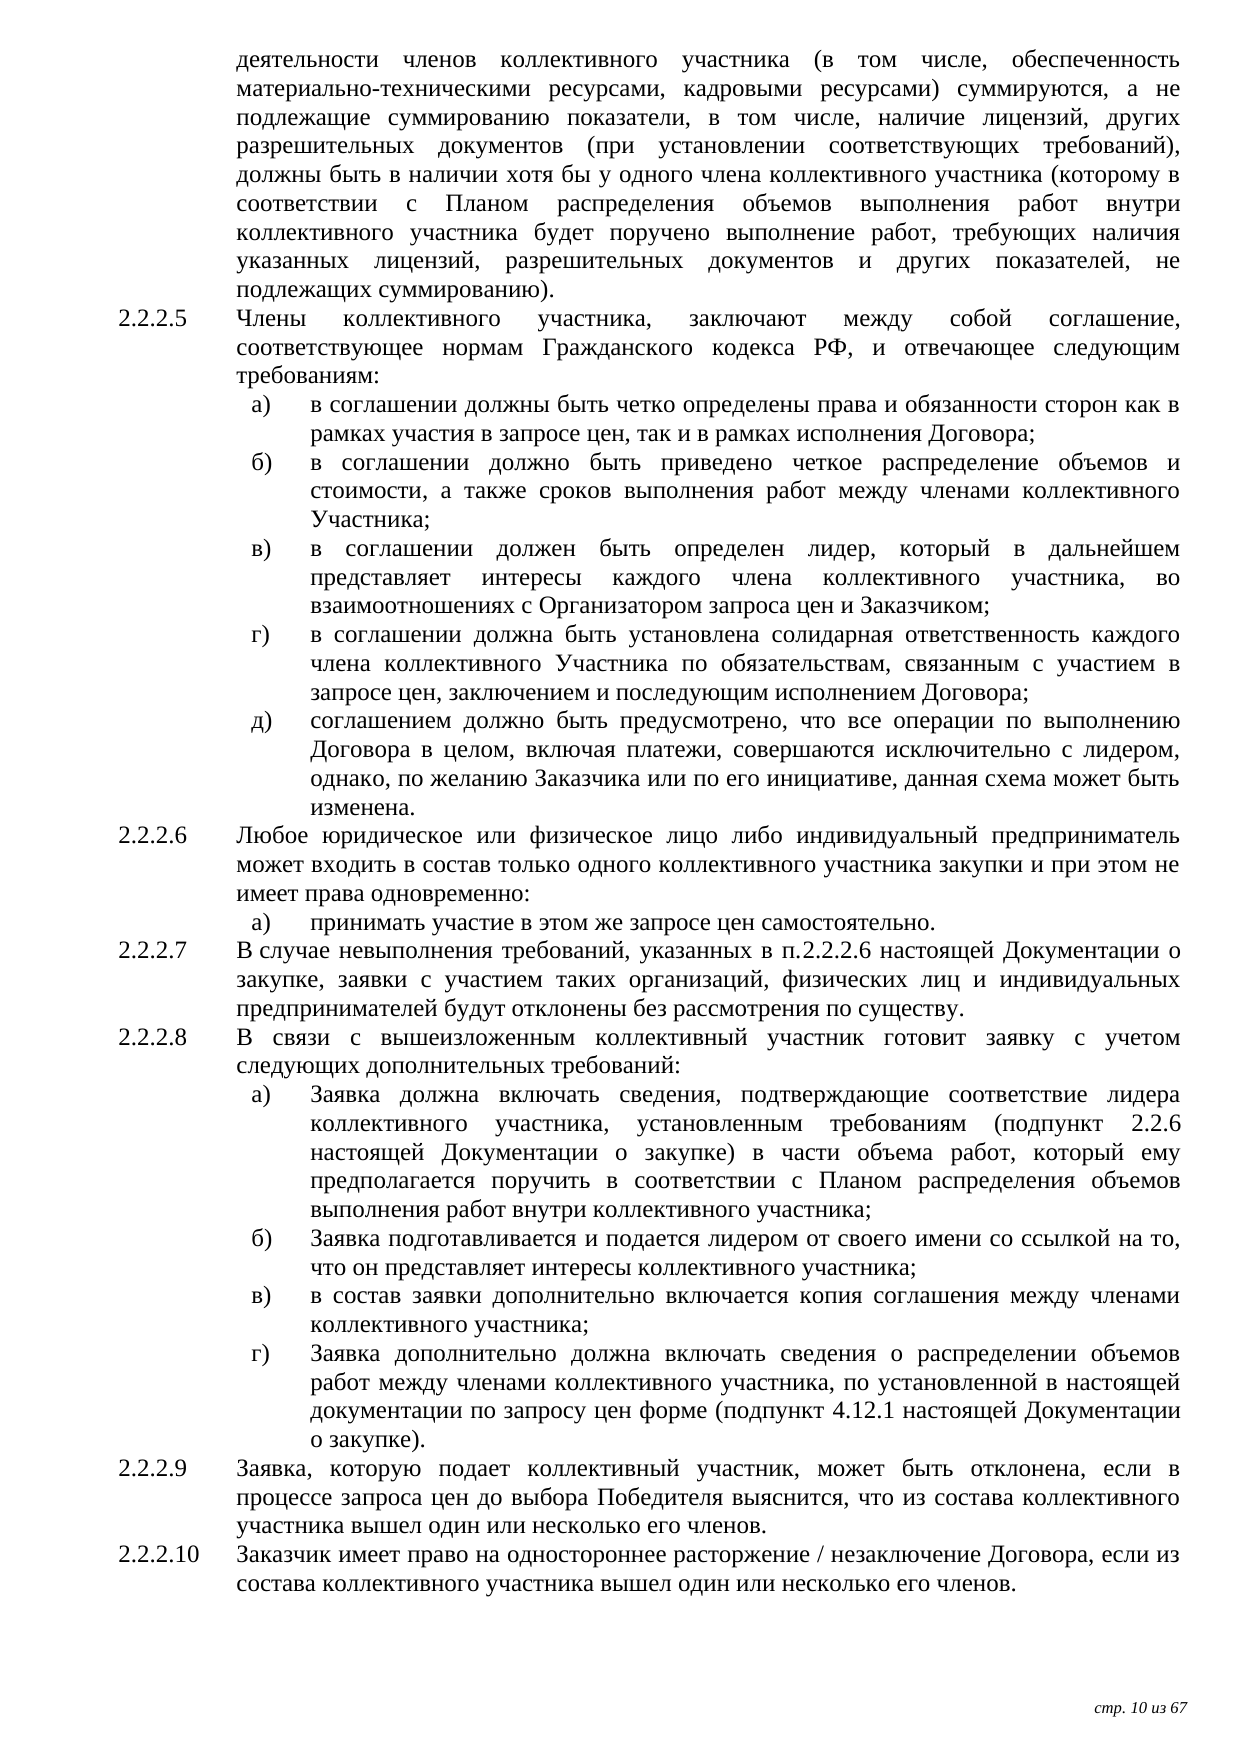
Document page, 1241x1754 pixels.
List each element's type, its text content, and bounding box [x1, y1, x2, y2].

text в состав заявки дополнительно включается копия соглашения между членами коллективного участника; [251, 1281, 1181, 1338]
text Заявка, которую подает коллективный участник, может быть отклонена, если в процессе запроса цен до выбора Победителя выяснится, что из состава коллективного участника вышел один или несколько его членов. [118, 1453, 1181, 1539]
text Заявка подготавливается и подается лидером от своего имени со ссылкой на то, что он представляет интересы коллективного участника; [251, 1223, 1181, 1281]
text Заявка дополнительно должна включать сведения о распределении объемов работ между членами коллективного участника, по установленной в настоящей документации по запросу цен форме (подпункт 4.12.1 настоящей Документации о закупке). [251, 1338, 1181, 1453]
text Любое юридическое или физическое лицо либо индивидуальный предприниматель может входить в состав только одного коллективного участника закупки и при этом не имеет права одновременно: [118, 821, 1181, 907]
text в соглашении должны быть четко определены права и обязанности сторон как в рамках участия в запросе цен, так и в рамках исполнения Договора; [251, 389, 1181, 447]
text в соглашении должна быть установлена солидарная ответственность каждого члена коллективного Участника по обязательствам, связанным с участием в запросе цен, заключением и последующим исполнением Договора; [251, 619, 1181, 706]
text В случае невыполнения требований, указанных в п.2.2.2.6 настоящей Документации о закупке, заявки с участием таких организаций, физических лиц и индивидуальных предпринимателей будут отклонены без рассмотрения по существу. [118, 936, 1181, 1022]
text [118, 44, 1181, 303]
text принимать участие в этом же запросе цен самостоятельно. [251, 907, 1181, 936]
text Члены коллективного участника, заключают между собой соглашение, соответствующее нормам Гражданского кодекса РФ, и отвечающее следующим требованиям: [118, 303, 1181, 389]
text в соглашении должен быть определен лидер, который в дальнейшем представляет интересы каждого члена коллективного участника, во взаимоотношениях с Организатором запроса цен и Заказчиком; [251, 533, 1181, 619]
text В связи с вышеизложенным коллективный участник готовит заявку с учетом следующих дополнительных требований: [118, 1022, 1181, 1079]
text соглашением должно быть предусмотрено, что все операции по выполнению Договора в целом, включая платежи, совершаются исключительно с лидером, однако, по желанию Заказчика или по его инициативе, данная схема может быть изменена. [251, 706, 1181, 821]
list Заказчик имеет право на одностороннее расторжение / незаключение Договора, если из состава коллективного участника вышел один или несколько его членов. [118, 1539, 1181, 1597]
text Заявка должна включать сведения, подтверждающие соответствие лидера коллективного участника, установленным требованиям (подпункт 2.2.6 настоящей Документации о закупке) в части объема работ, который ему предполагается поручить в соответствии с Планом распределения объемов выполнения работ внутри коллективного участника; [251, 1079, 1181, 1223]
text в соглашении должно быть приведено четкое распределение объемов и стоимости, а также сроков выполнения работ между членами коллективного Участника; [251, 447, 1181, 533]
